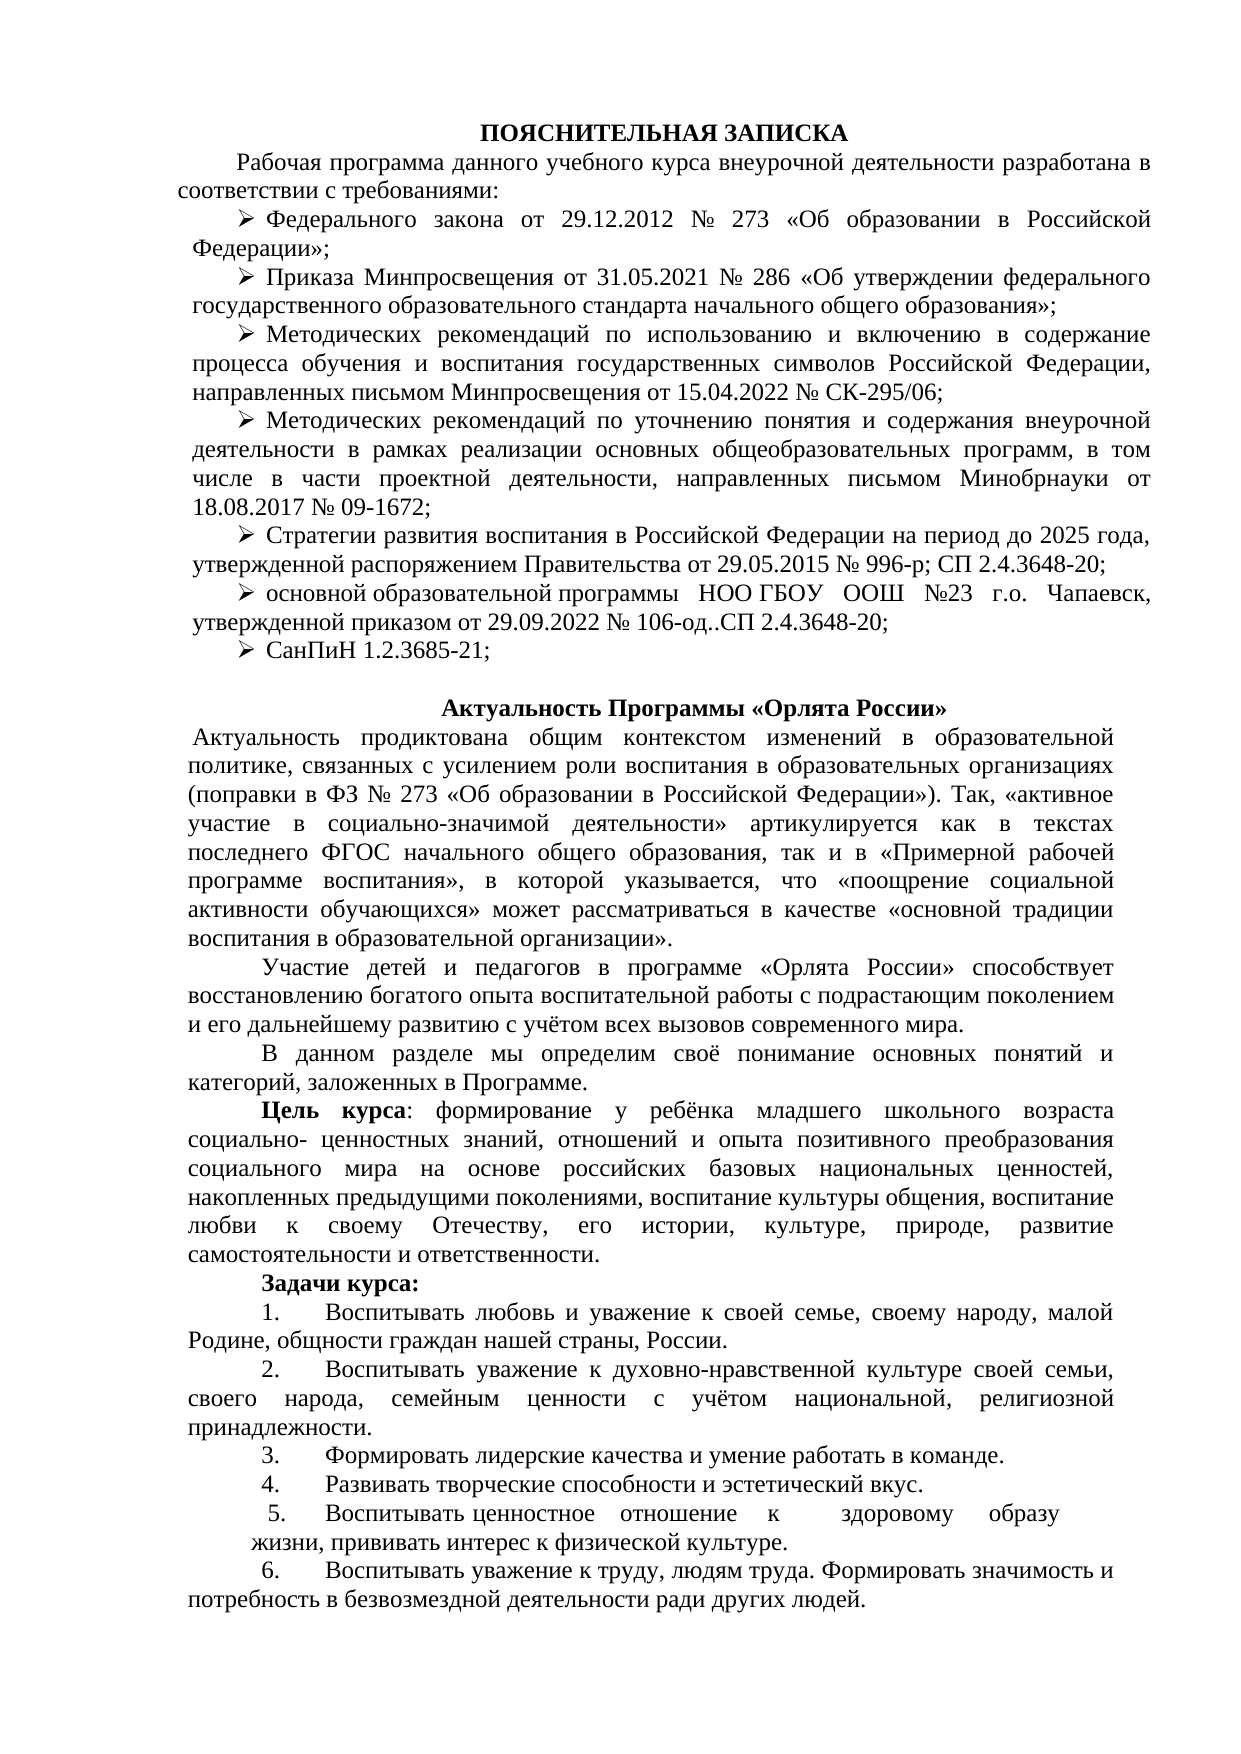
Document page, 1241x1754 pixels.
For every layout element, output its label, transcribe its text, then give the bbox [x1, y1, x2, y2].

text 1. Воспитывать любовь и уважение к своей семье, своему народу, малой Родине, общности граждан нашей страны, России. [188, 1297, 1114, 1354]
list СанПиН 1.2.3685-21; [192, 636, 1152, 664]
text 3. Формировать лидерские качества и умение работать в команде. [188, 1441, 1114, 1469]
text Актуальность Программы «Орлята России» [236, 693, 1152, 722]
text Задачи курса: [188, 1268, 1114, 1297]
text В данном разделе мы определим своё понимание основных понятий и категорий, заложенных в Программе. [188, 1038, 1114, 1096]
list основной образовательной программы НОО ГБОУ ООШ №23 г.о. Чапаевск, утвержденной приказом от 29.09.2022 № 106-од..СП 2.4.3648-20; [192, 578, 1152, 636]
text Актуальность продиктована общим контекстом изменений в образовательной политике, связанных с усилением роли воспитания в образовательных организациях (поправки в ФЗ № 273 «Об образовании в Российской Федерации»). Так, «активное участие в социально-значимой деятельности» артикулируется как в текстах последнего ФГОС начального общего образования, так и в «Примерной рабочей программе воспитания», в которой указывается, что «поощрение социальной активности обучающихся» может рассматриваться в качестве «основной традиции воспитания в образовательной организации». [188, 722, 1114, 952]
text 2. Воспитывать уважение к духовно-нравственной культуре своей семьи, своего народа, семейным ценности с учётом национальной, религиозной принадлежности. [188, 1354, 1114, 1441]
text Участие детей и педагогов в программе «Орлята России» способствует восстановлению богатого опыта воспитательной работы с подрастающим поколением и его дальнейшему развитию с учётом всех вызовов современного мира. [188, 952, 1114, 1038]
list Федерального закона от 29.12.2012 № 273 «Об образовании в Российской Федерации»; [192, 204, 1152, 262]
list Методических рекомендаций по уточнению понятия и содержания внеурочной деятельности в рамках реализации основных общеобразовательных программ, в том числе в части проектной деятельности, направленных письмом Минобрнауки от 18.08.2017 № 09-1672; [192, 406, 1152, 521]
text 4. Развивать творческие способности и эстетический вкус. [188, 1469, 1114, 1498]
text 6. Воспитывать уважение к труду, людям труда. Формировать значимость и потребность в безвозмездной деятельности ради других людей. [188, 1556, 1114, 1613]
text Цель курса: формирование у ребёнка младшего школьного возраста социально- ценностных знаний, отношений и опыта позитивного преобразования социального мира на основе российских базовых национальных ценностей, накопленных предыдущими поколениями, воспитание культуры общения, воспитание любви к своему Отечеству, его истории, культуре, природе, развитие самостоятельности и ответственности. [188, 1096, 1114, 1268]
list Методических рекомендаций по использованию и включению в содержание процесса обучения и воспитания государственных символов Российской Федерации, направленных письмом Минпросвещения от 15.04.2022 № СК-295/06; [192, 319, 1152, 406]
list Приказа Минпросвещения от 31.05.2021 № 286 «Об утверждении федерального государственного образовательного стандарта начального общего образования»; [192, 262, 1152, 319]
text ПОЯСНИТЕЛЬНАЯ ЗАПИСКА [177, 118, 1151, 147]
text 5. Воспитывать ценностное отношение к здоровому образу жизни, прививать интерес к физической культуре. [188, 1498, 1114, 1556]
list Стратегии развития воспитания в Российской Федерации на период до 2025 года, утвержденной распоряжением Правительства от 29.05.2015 № 996-р; СП 2.4.3648-20; [192, 521, 1152, 578]
text Рабочая программа данного учебного курса внеурочной деятельности разработана в соответствии с требованиями: [177, 147, 1152, 204]
